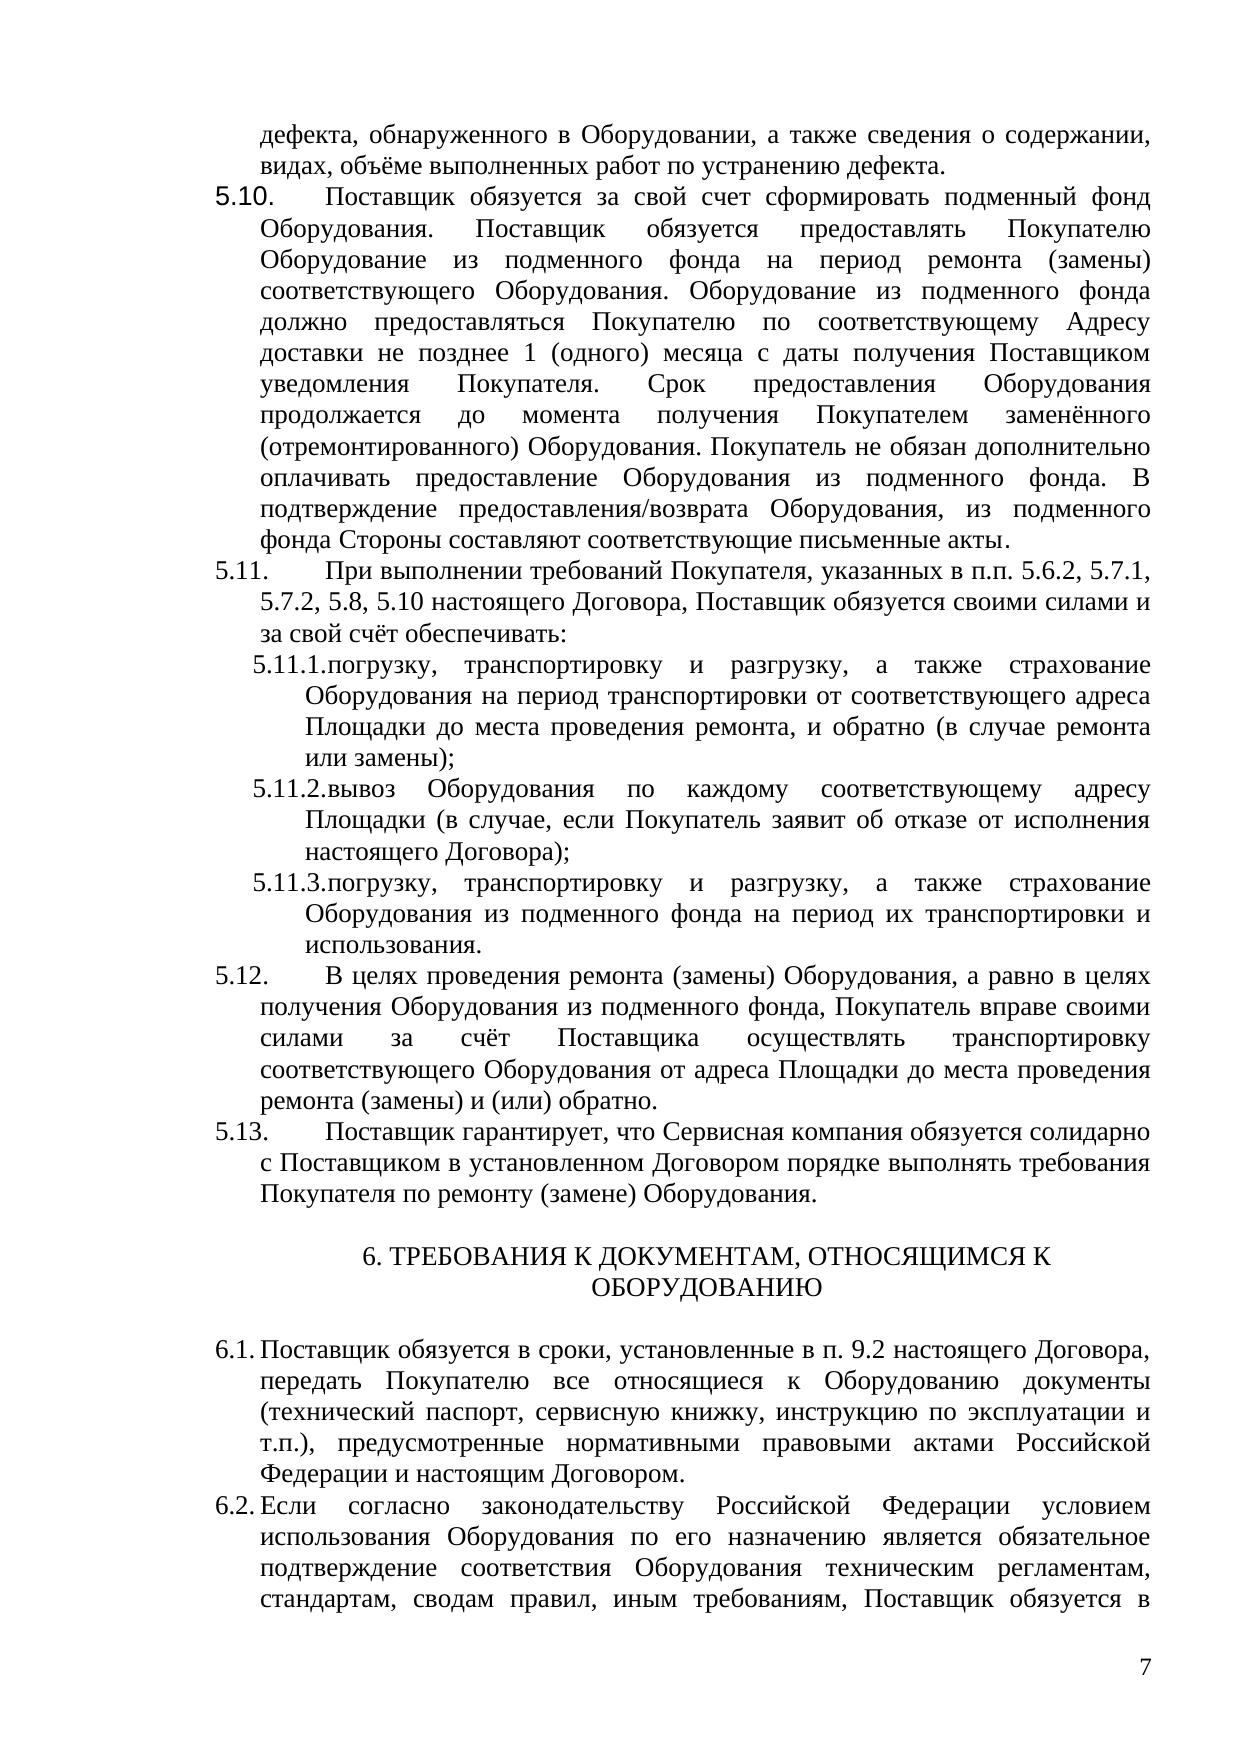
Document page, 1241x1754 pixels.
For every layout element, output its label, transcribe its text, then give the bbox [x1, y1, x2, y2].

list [215, 118, 1152, 180]
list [215, 1489, 1152, 1613]
list Поставщик обязуется за свой счет сформировать подменный фонд Оборудования. Поставщик обязуется предоставлять Покупателю Оборудование из подменного фонда на период ремонта (замены) соответствующего Оборудования. Оборудование из подменного фонда должно предоставляться Покупателю по соответствующему Адресу доставки не позднее 1 (одного) месяца с даты получения Поставщиком уведомления Покупателя. Срок предоставления Оборудования продолжается до момента получения Покупателем заменённого (отремонтированного) Оборудования. Покупатель не обязан дополнительно оплачивать предоставление Оборудования из подменного фонда. В подтверждение предоставления/возврата Оборудования, из подменного фонда Стороны составляют соответствующие письменные акты. [215, 180, 1152, 554]
list 6. ТРЕБОВАНИЯ К ДОКУМЕНТАМ, ОТНОСЯЩИМСЯ К ОБОРУДОВАНИЮ [224, 1239, 1152, 1302]
list вывоз Оборудования по каждому соответствующему адресу Площадки (в случае, если Покупатель заявит об отказе от исполнения настоящего Договора); [252, 772, 1152, 866]
list Поставщик обязуется в сроки, установленные в п. 9.2 настоящего Договора, передать Покупателю все относящиеся к Оборудованию документы (технический паспорт, сервисную книжку, инструкцию по эксплуатации и т.п.), предусмотренные нормативными правовыми актами Российской Федерации и настоящим Договором. [215, 1333, 1152, 1489]
list погрузку, транспортировку и разгрузку, а также страхование Оборудования из подменного фонда на период их транспортировки и использования. [252, 866, 1152, 959]
list погрузку, транспортировку и разгрузку, а также страхование Оборудования на период транспортировки от соответствующего адреса Площадки до места проведения ремонта, и обратно (в случае ремонта или замены); [252, 648, 1152, 772]
list При выполнении требований Покупателя, указанных в п.п. 5.6.2, 5.7.1, 5.7.2, 5.8, 5.10 настоящего Договора, Поставщик обязуется своими силами и за свой счёт обеспечивать: [215, 554, 1152, 648]
list Поставщик гарантирует, что Сервисная компания обязуется солидарно с Поставщиком в установленном Договором порядке выполнять требования Покупателя по ремонту (замене) Оборудования. [215, 1115, 1152, 1208]
list В целях проведения ремонта (замены) Оборудования, а равно в целях получения Оборудования из подменного фонда, Покупатель вправе своими силами за счёт Поставщика осуществлять транспортировку соответствующего Оборудования от адреса Площадки до места проведения ремонта (замены) и (или) обратно. [215, 959, 1152, 1115]
